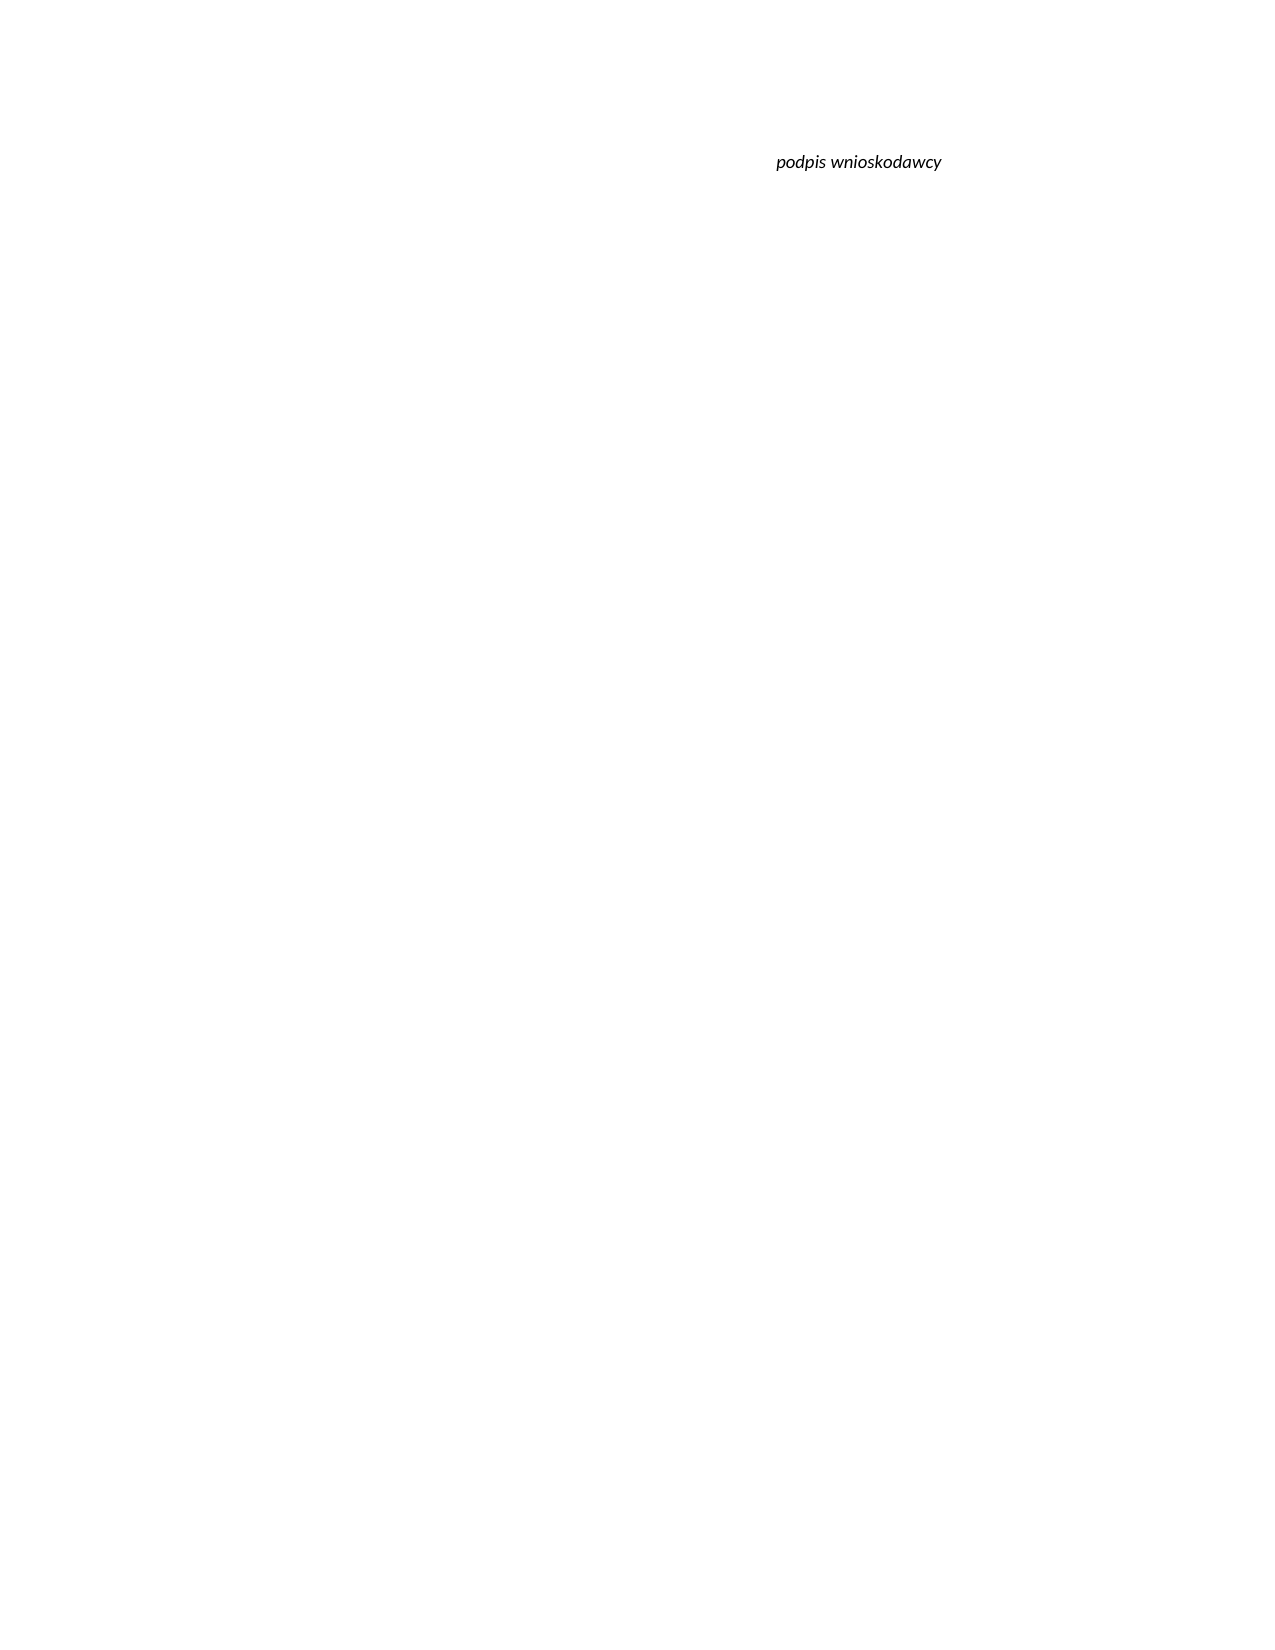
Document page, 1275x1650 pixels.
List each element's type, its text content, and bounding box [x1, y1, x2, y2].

list podpis wnioskodawcy [719, 150, 1087, 173]
